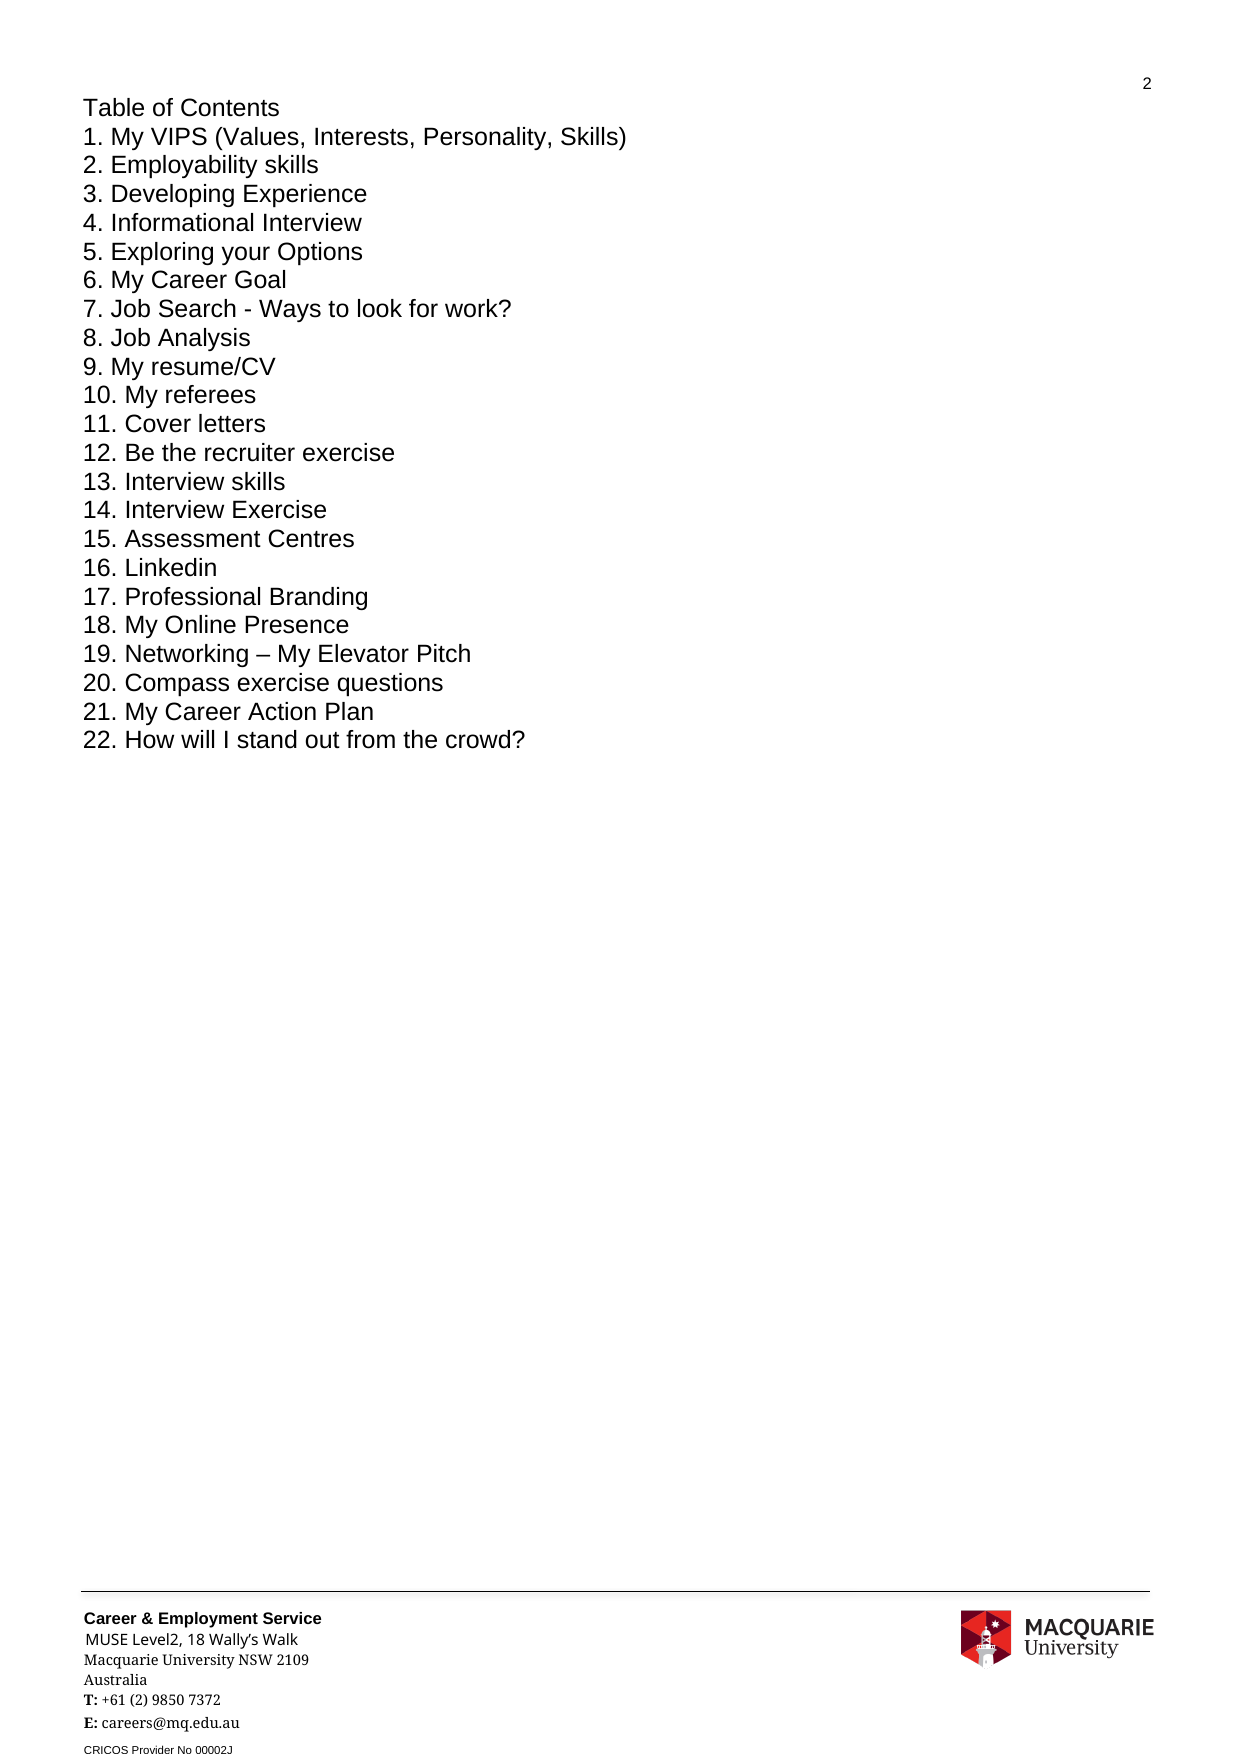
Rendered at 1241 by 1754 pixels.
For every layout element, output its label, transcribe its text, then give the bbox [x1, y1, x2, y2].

text 6. My Career Goal [83, 266, 1152, 294]
text 3. Developing Experience [83, 179, 1152, 208]
text 21. My Career Action Plan [83, 697, 1152, 726]
text 12. Be the recruiter exercise [83, 438, 1152, 467]
text 1. My VIPS (Values, Interests, Personality, Skills) [83, 122, 1152, 151]
text 16. Linkedin [83, 553, 1152, 582]
text 10. My referees [83, 381, 1152, 409]
text 14. Interview Exercise [83, 496, 1152, 524]
text 9. My resume/CV [83, 352, 1152, 381]
text 18. My Online Presence [83, 611, 1152, 639]
text 20. Compass exercise questions [83, 668, 1152, 697]
subtitle Table of Contents [83, 93, 1152, 122]
text 2. Employability skills [83, 151, 1152, 179]
text 5. Exploring your Options [83, 237, 1152, 266]
text 22. How will I stand out from the crowd? [83, 726, 1152, 754]
text 7. Job Search - Ways to look for work? [83, 294, 1152, 323]
text 4. Informational Interview [83, 208, 1152, 237]
text 17. Professional Branding [83, 582, 1152, 611]
text 13. Interview skills [83, 467, 1152, 496]
text 8. Job Analysis [83, 323, 1152, 352]
text 15. Assessment Centres [83, 524, 1152, 553]
text 19. Networking – My Elevator Pitch [83, 639, 1152, 668]
text 11. Cover letters [83, 409, 1152, 438]
